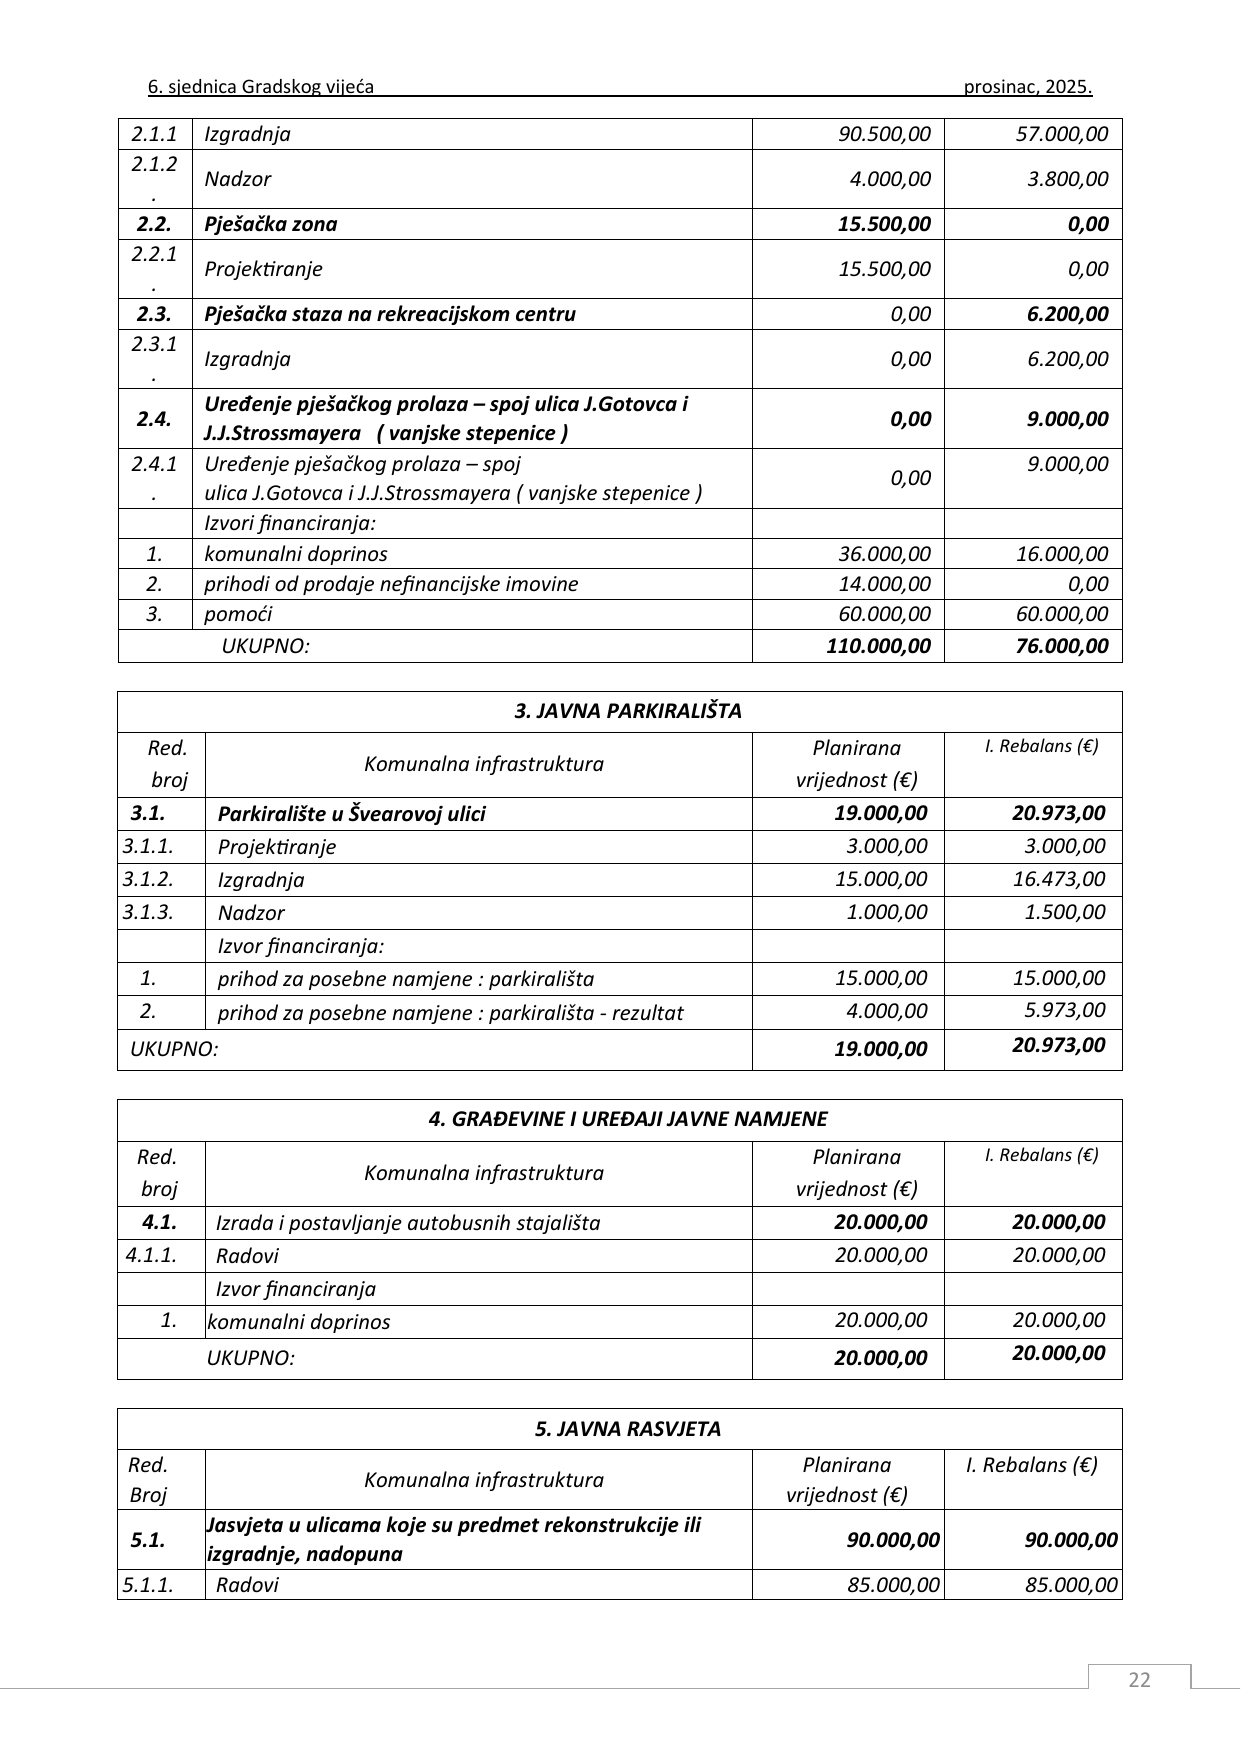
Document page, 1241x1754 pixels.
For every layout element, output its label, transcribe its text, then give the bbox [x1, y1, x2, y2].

table_cell 5.1. [118, 1510, 205, 1569]
table_cell Uređenje pješačkog prolaza – spoj ulica J.Gotovca i J.J.Strossmayera ( vanjske stepenice ) [193, 449, 752, 507]
table_cell Izvor financiranja: [206, 930, 752, 962]
table_cell [753, 509, 944, 538]
table_cell Komunalna infrastruktura [206, 1450, 752, 1509]
table_cell 57.000,00 [945, 119, 1122, 148]
table_cell 5.1.1. [118, 1570, 205, 1599]
table_cell [945, 509, 1122, 538]
table_cell 0,00 [753, 299, 944, 328]
table_cell 20.000,00 [945, 1306, 1122, 1337]
table_cell [753, 930, 944, 962]
table_cell 6.200,00 [945, 330, 1122, 388]
table_cell Pješačka staza na rekreacijskom centru [193, 299, 752, 328]
table_cell 90.000,00 [753, 1510, 944, 1569]
table_cell 4.1. [118, 1207, 205, 1239]
table_cell 90.500,00 [753, 119, 944, 148]
table_cell [945, 930, 1122, 962]
table_cell I. Rebalans (€) [945, 733, 1122, 797]
table_cell 19.000,00 [753, 798, 944, 830]
table_cell 3.1.2. [118, 864, 205, 896]
table_cell Izrada i postavljanje autobusnih stajališta [206, 1207, 752, 1239]
table_cell 4.000,00 [753, 150, 944, 208]
table_cell prihod za posebne namjene : parkirališta - rezultat [206, 996, 752, 1029]
table_cell 60.000,00 [945, 600, 1122, 629]
table_cell 36.000,00 [753, 539, 944, 568]
table_cell 4.1.1. [118, 1240, 205, 1272]
table_cell Red. Broj [118, 1450, 205, 1509]
table_cell 16.473,00 [945, 864, 1122, 896]
table_cell 9.000,00 [945, 449, 1122, 507]
table_cell [945, 1273, 1122, 1304]
table_cell 20.000,00 [753, 1339, 944, 1379]
table_cell I. Rebalans (€) [945, 1450, 1122, 1509]
table_cell 0,00 [945, 240, 1122, 298]
table_cell Planirana vrijednost (€) [753, 1450, 944, 1509]
table_cell 2.2. [119, 209, 192, 238]
table_cell prihodi od prodaje nefinancijske imovine [193, 569, 752, 598]
table_cell Radovi [206, 1240, 752, 1272]
table_cell Planirana vrijednost (€) [753, 1142, 944, 1206]
table_header 3. JAVNA PARKIRALIŠTA [118, 692, 1122, 732]
table_cell 15.000,00 [945, 963, 1122, 994]
table_cell 2.4.1. [119, 449, 192, 507]
table_cell 6.200,00 [945, 299, 1122, 328]
table_header 4. GRAĐEVINE I UREĐAJI JAVNE NAMJENE [118, 1100, 1122, 1141]
table_cell 20.973,00 [945, 1030, 1122, 1070]
table_cell Red. broj [118, 733, 205, 797]
table_cell 16.000,00 [945, 539, 1122, 568]
table_cell Uređenje pješačkog prolaza – spoj ulica J.Gotovca i J.J.Strossmayera ( vanjske stepenice ) [193, 389, 752, 448]
table_cell 3.000,00 [753, 831, 944, 863]
table_cell 60.000,00 [753, 600, 944, 629]
table_cell 1.000,00 [753, 897, 944, 929]
table_cell [118, 930, 205, 962]
table_cell 15.000,00 [753, 963, 944, 994]
table_cell 0,00 [753, 330, 944, 388]
table_cell Planirana vrijednost (€) [753, 733, 944, 797]
table_cell 14.000,00 [753, 569, 944, 598]
table_cell 0,00 [753, 449, 944, 507]
table_cell Projektiranje [193, 240, 752, 298]
table_cell Nadzor [193, 150, 752, 208]
table_cell Radovi [206, 1570, 752, 1599]
table_cell 76.000,00 [945, 630, 1122, 662]
table_cell Red. broj [118, 1142, 205, 1206]
table_cell Komunalna infrastruktura [206, 1142, 752, 1206]
table_cell prihod za posebne namjene : parkirališta [206, 963, 752, 994]
table_cell Parkiralište u Švearovoj ulici [206, 798, 752, 830]
table_cell 1. [119, 539, 192, 568]
table_cell 2.1.2. [119, 150, 192, 208]
table_cell Jasvjeta u ulicama koje su predmet rekonstrukcije ili izgradnje, nadopuna [206, 1510, 752, 1569]
table_cell I. Rebalans (€) [945, 1142, 1122, 1206]
table_cell Izgradnja [193, 119, 752, 148]
table_cell Izvori financiranja: [193, 509, 752, 538]
table_cell 15.500,00 [753, 209, 944, 238]
table_cell 3.1.3. [118, 897, 205, 929]
table_cell 5.973,00 [945, 996, 1122, 1029]
table_cell 20.000,00 [945, 1240, 1122, 1272]
table_cell 0,00 [945, 209, 1122, 238]
table_cell 3.800,00 [945, 150, 1122, 208]
table_cell 20.973,00 [945, 798, 1122, 830]
table_cell Komunalna infrastruktura [206, 733, 752, 797]
table_cell 3.000,00 [945, 831, 1122, 863]
table_cell 2. [118, 996, 205, 1029]
table_cell UKUPNO: [118, 1339, 752, 1379]
table_cell 3.1.1. [118, 831, 205, 863]
table_cell 1.500,00 [945, 897, 1122, 929]
table_cell [753, 1273, 944, 1304]
table_cell komunalni doprinos [206, 1306, 752, 1337]
table_cell UKUPNO: [119, 630, 752, 662]
table_cell 20.000,00 [753, 1207, 944, 1239]
table_cell 4.000,00 [753, 996, 944, 1029]
table_cell 0,00 [945, 569, 1122, 598]
table_cell Projektiranje [206, 831, 752, 863]
table_cell 15.000,00 [753, 864, 944, 896]
table_cell 20.000,00 [753, 1240, 944, 1272]
table_cell 9.000,00 [945, 389, 1122, 448]
table_cell 15.500,00 [753, 240, 944, 298]
table_cell Izgradnja [193, 330, 752, 388]
table_cell 2.2.1. [119, 240, 192, 298]
table_cell Izgradnja [206, 864, 752, 896]
table_cell 2.3.1. [119, 330, 192, 388]
table_cell [119, 509, 192, 538]
table_cell Nadzor [206, 897, 752, 929]
table_cell 2. [119, 569, 192, 598]
table_cell Izvor financiranja [206, 1273, 752, 1304]
table_cell Pješačka zona [193, 209, 752, 238]
table_cell 19.000,00 [753, 1030, 944, 1070]
table_cell 3.1. [118, 798, 205, 830]
table_cell 20.000,00 [945, 1207, 1122, 1239]
table_cell 110.000,00 [753, 630, 944, 662]
table_cell 90.000,00 [945, 1510, 1122, 1569]
table_cell 2.1.1 [119, 119, 192, 148]
table_cell 3. [119, 600, 192, 629]
table_cell 20.000,00 [753, 1306, 944, 1337]
table_cell 20.000,00 [945, 1339, 1122, 1379]
table_cell 0,00 [753, 389, 944, 448]
table_header 5. JAVNA RASVJETA [118, 1409, 1122, 1449]
table_cell komunalni doprinos [193, 539, 752, 568]
table_cell [118, 1273, 205, 1304]
table_cell pomoći [193, 600, 752, 629]
table_cell 2.4. [119, 389, 192, 448]
table_cell 1. [118, 1306, 205, 1337]
table_cell 1. [118, 963, 205, 994]
table_cell 2.3. [119, 299, 192, 328]
table_cell UKUPNO: [118, 1030, 752, 1070]
